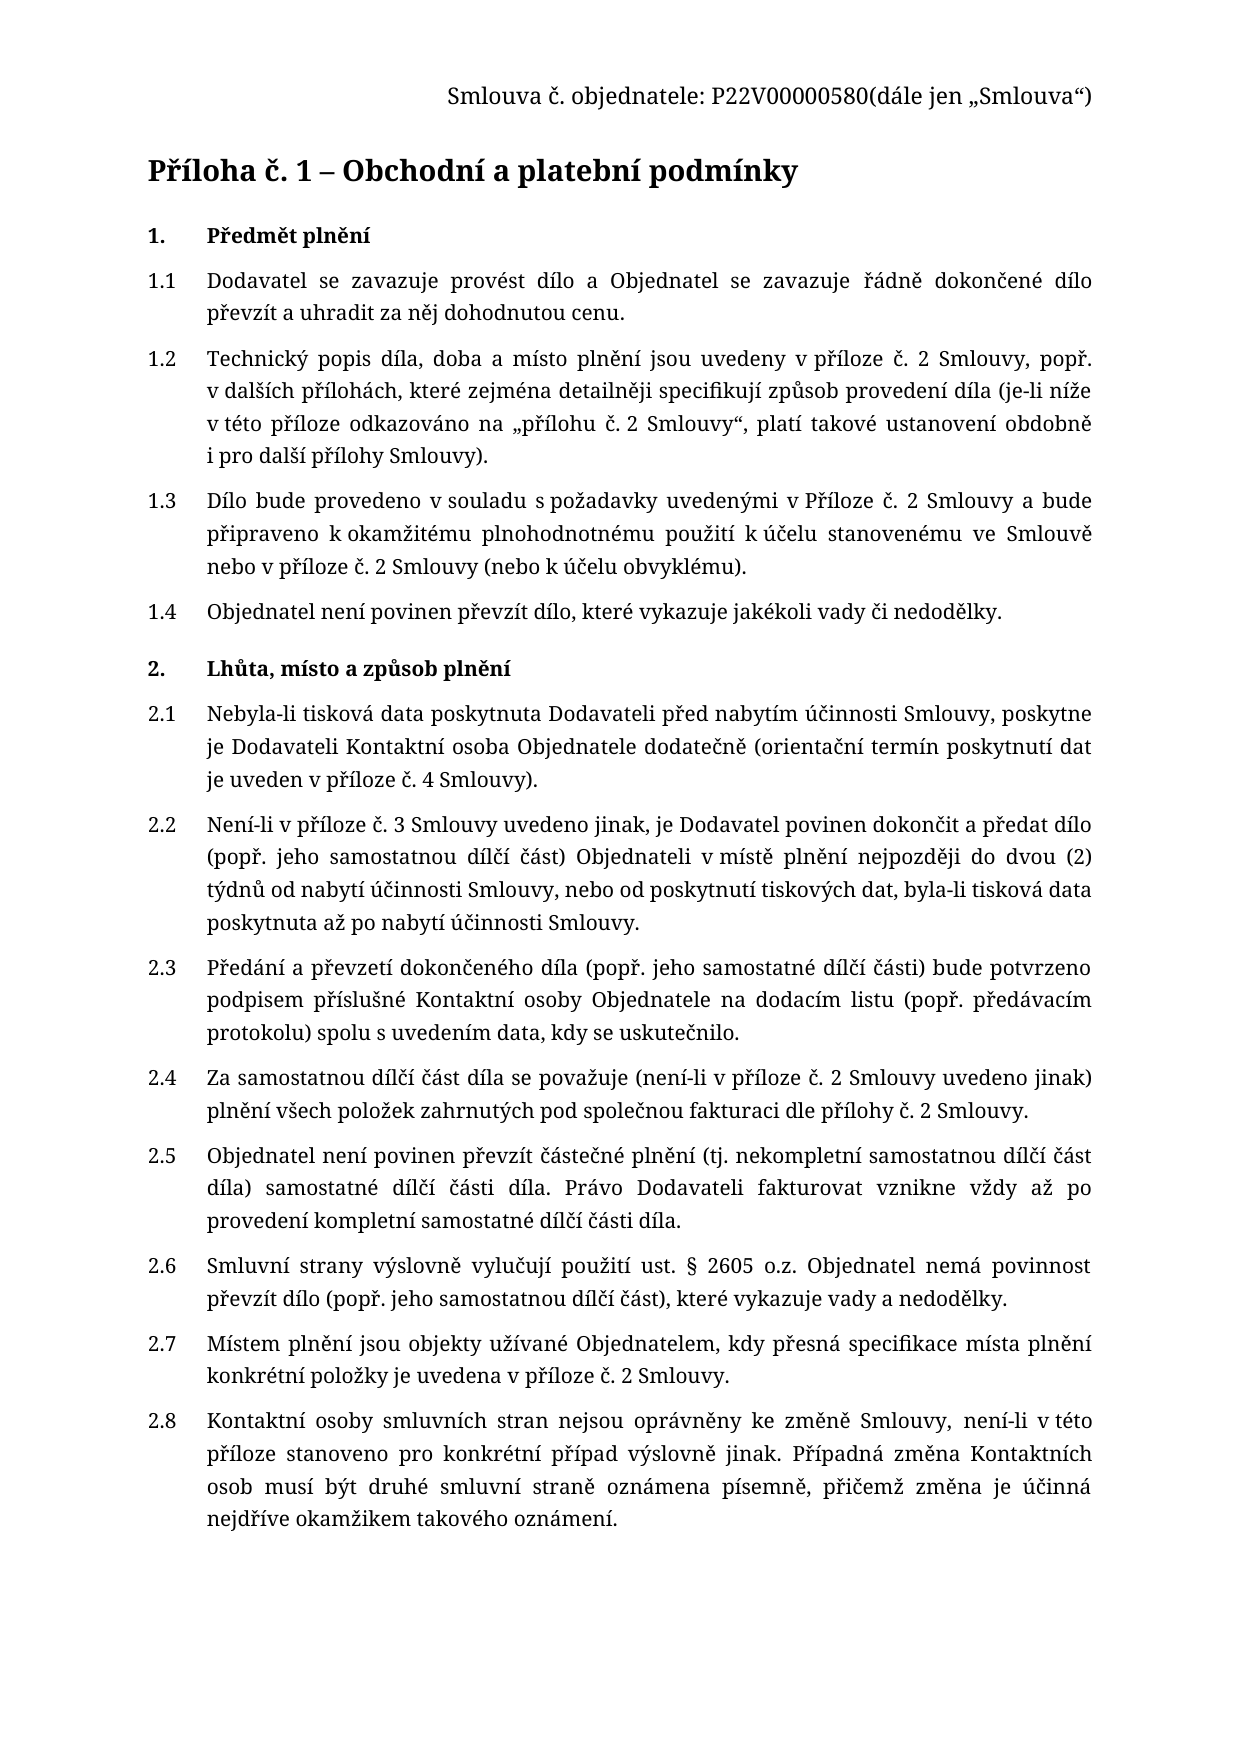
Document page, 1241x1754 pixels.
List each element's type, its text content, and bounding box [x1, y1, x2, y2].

list Objednatel není povinen převzít částečné plnění (tj. nekompletní samostatnou dílčí část díla) samostatné dílčí části díla. Právo Dodavateli fakturovat vznikne vždy až po provedení kompletní samostatné dílčí části díla. [148, 1141, 1093, 1234]
list Předmět plnění [148, 221, 1093, 249]
text Příloha č. 1 – Obchodní a platební podmínky [148, 150, 1093, 190]
list Objednatel není povinen převzít dílo, které vykazuje jakékoli vady či nedodělky. [148, 597, 1093, 625]
list Smluvní strany výslovně vylučují použití ust. § 2605 o.z. Objednatel nemá povinnost převzít dílo (popř. jeho samostatnou dílčí část), které vykazuje vady a nedodělky. [148, 1251, 1093, 1312]
list Za samostatnou dílčí část díla se považuje (není-li v příloze č. 2 Smlouvy uvedeno jinak) plnění všech položek zahrnutých pod společnou fakturaci dle přílohy č. 2 Smlouvy. [148, 1063, 1093, 1124]
list Technický popis díla, doba a místo plnění jsou uvedeny v příloze č. 2 Smlouvy, popř. v dalších přílohách, které zejména detailněji specifikují způsob provedení díla (je-li níže v této příloze odkazováno na „přílohu č. 2 Smlouvy“, platí takové ustanovení obdobně i pro další přílohy Smlouvy). [148, 344, 1093, 470]
list Lhůta, místo a způsob plnění [148, 654, 1093, 683]
list Není-li v příloze č. 3 Smlouvy uvedeno jinak, je Dodavatel povinen dokončit a předat dílo (popř. jeho samostatnou dílčí část) Objednateli v místě plnění nejpozději do dvou (2) týdnů od nabytí účinnosti Smlouvy, nebo od poskytnutí tiskových dat, byla-li tisková data poskytnuta až po nabytí účinnosti Smlouvy. [148, 810, 1093, 936]
list Nebyla-li tisková data poskytnuta Dodavateli před nabytím účinnosti Smlouvy, poskytne je Dodavateli Kontaktní osoba Objednatele dodatečně (orientační termín poskytnutí dat je uveden v příloze č. 4 Smlouvy). [148, 699, 1093, 793]
list Dodavatel se zavazuje provést dílo a Objednatel se zavazuje řádně dokončené dílo převzít a uhradit za něj dohodnutou cenu. [148, 266, 1093, 327]
list Místem plnění jsou objekty užívané Objednatelem, kdy přesná specifikace místa plnění konkrétní položky je uvedena v příloze č. 2 Smlouvy. [148, 1329, 1093, 1390]
list Předání a převzetí dokončeného díla (popř. jeho samostatné dílčí části) bude potvrzeno podpisem příslušné Kontaktní osoby Objednatele na dodacím listu (popř. předávacím protokolu) spolu s uvedením data, kdy se uskutečnilo. [148, 953, 1093, 1046]
list Dílo bude provedeno v souladu s požadavky uvedenými v Příloze č. 2 Smlouvy a bude připraveno k okamžitému plnohodnotnému použití k účelu stanovenému ve Smlouvě nebo v příloze č. 2 Smlouvy (nebo k účelu obvyklému). [148, 487, 1093, 580]
list Kontaktní osoby smluvních stran nejsou oprávněny ke změně Smlouvy, není-li v této příloze stanoveno pro konkrétní případ výslovně jinak. Případná změna Kontaktních osob musí být druhé smluvní straně oznámena písemně, přičemž změna je účinná nejdříve okamžikem takového oznámení. [148, 1407, 1093, 1533]
